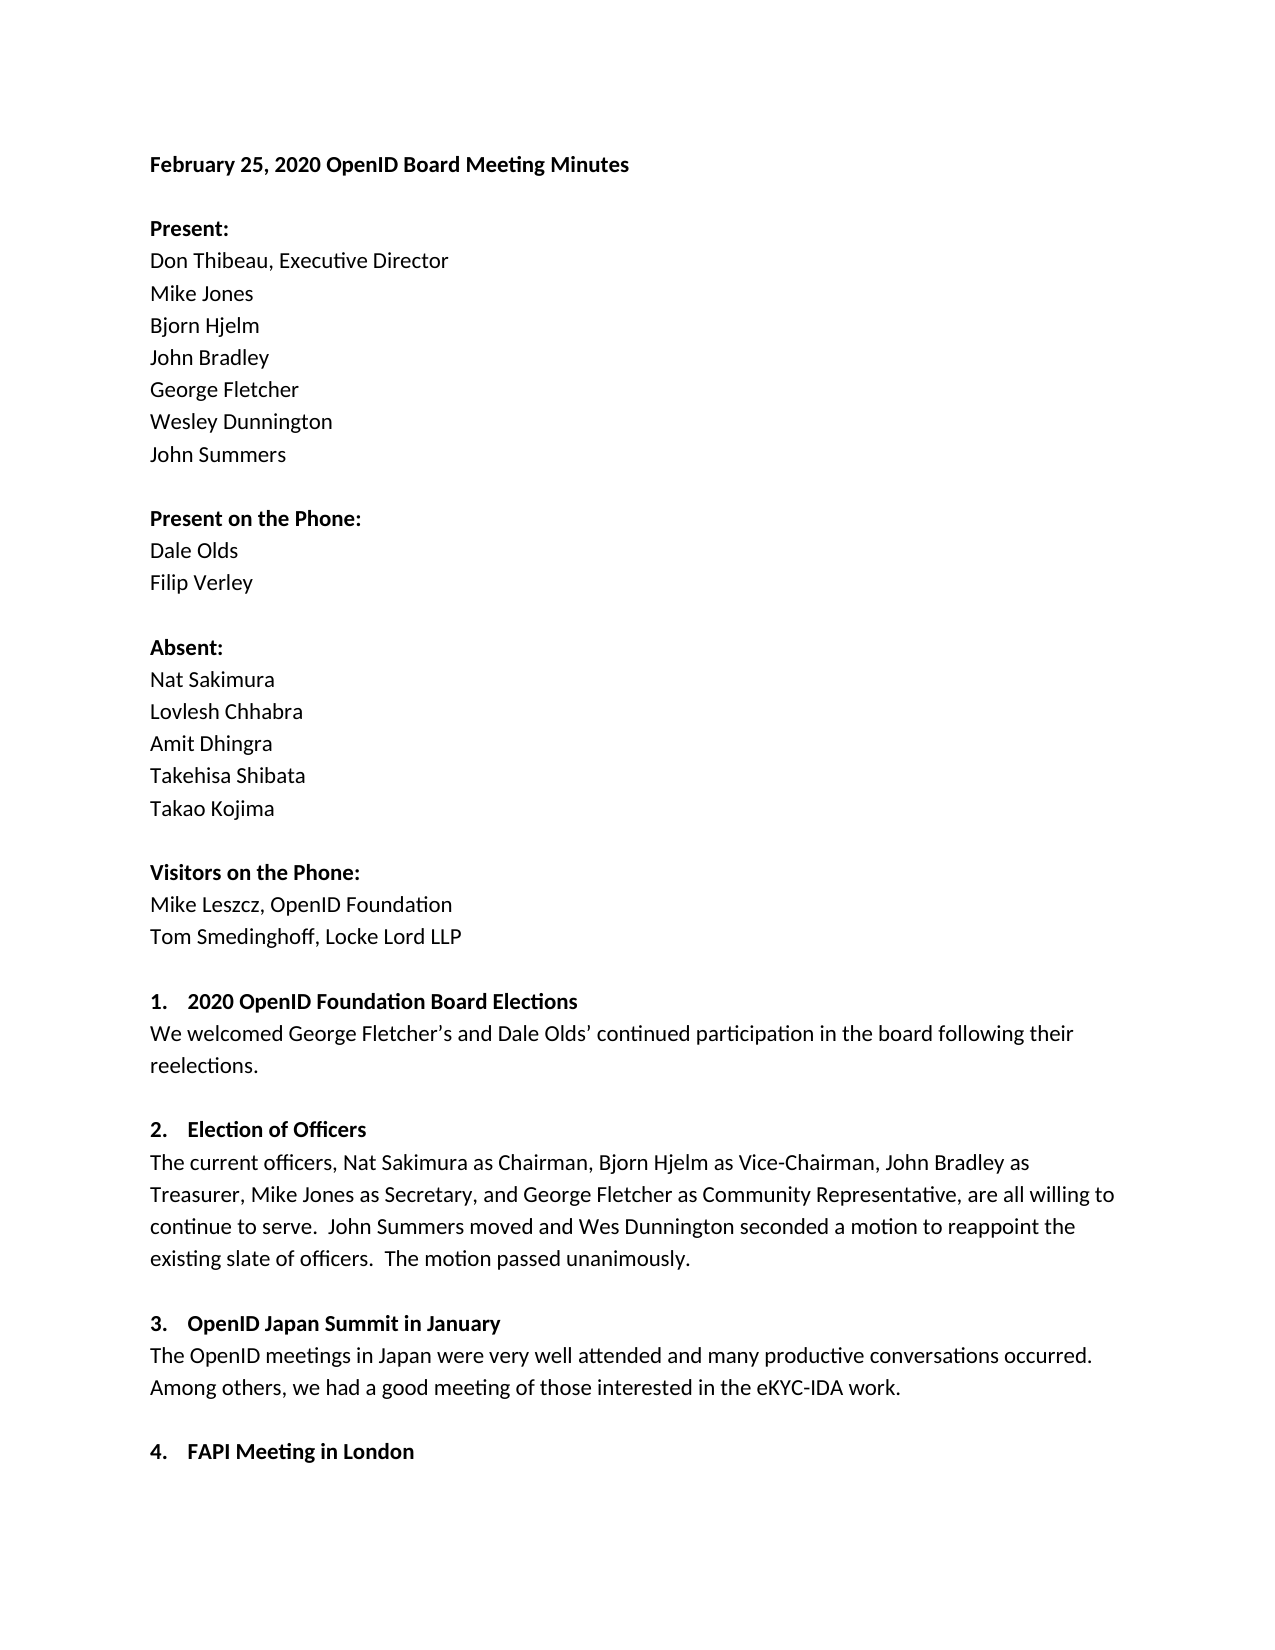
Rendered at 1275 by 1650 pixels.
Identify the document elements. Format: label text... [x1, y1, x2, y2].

text John Summers [150, 440, 1125, 468]
list FAPI Meeting in London [150, 1437, 1125, 1466]
text Bjorn Hjelm [150, 311, 1125, 339]
list Election of Officers [150, 1116, 1125, 1144]
text February 25, 2020 OpenID Board Meeting Minutes [150, 150, 1125, 178]
text Dale Olds [150, 536, 1125, 564]
text Wesley Dunnington [150, 407, 1125, 436]
text John Bradley [150, 343, 1125, 371]
text Takehisa Shibata [150, 762, 1125, 789]
text We welcomed George Fletcher’s and Dale Olds’ continued participation in the board following their reelections. [150, 1019, 1125, 1079]
text George Fletcher [150, 375, 1125, 403]
text Tom Smedinghoff, Locke Lord LLP [150, 922, 1125, 951]
text Present on the Phone: [150, 504, 1125, 532]
text Mike Jones [150, 279, 1125, 307]
text The current officers, Nat Sakimura as Chairman, Bjorn Hjelm as Vice-Chairman, John Bradley as Treasurer, Mike Jones as Secretary, and George Fletcher as Community Representative, are all willing to continue to serve. John Summers moved and Wes Dunnington seconded a motion to reappoint the existing slate of officers. The motion passed unanimously. [150, 1148, 1125, 1272]
text The OpenID meetings in Japan were very well attended and many productive conversations occurred. Among others, we had a good meeting of those interested in the eKYC-IDA work. [150, 1341, 1125, 1401]
text Present: [150, 214, 1125, 242]
text Visitors on the Phone: [150, 858, 1125, 886]
list 2020 OpenID Foundation Board Elections [150, 987, 1125, 1015]
text Filip Verley [150, 568, 1125, 596]
text Absent: [150, 633, 1125, 661]
list OpenID Japan Summit in January [150, 1309, 1125, 1337]
text Don Thibeau, Executive Director [150, 247, 1125, 274]
text Nat Sakimura [150, 665, 1125, 693]
text Lovlesh Chhabra [150, 697, 1125, 725]
text Takao Kojima [150, 794, 1125, 822]
text Amit Dhingra [150, 729, 1125, 757]
text Mike Leszcz, OpenID Foundation [150, 890, 1125, 918]
